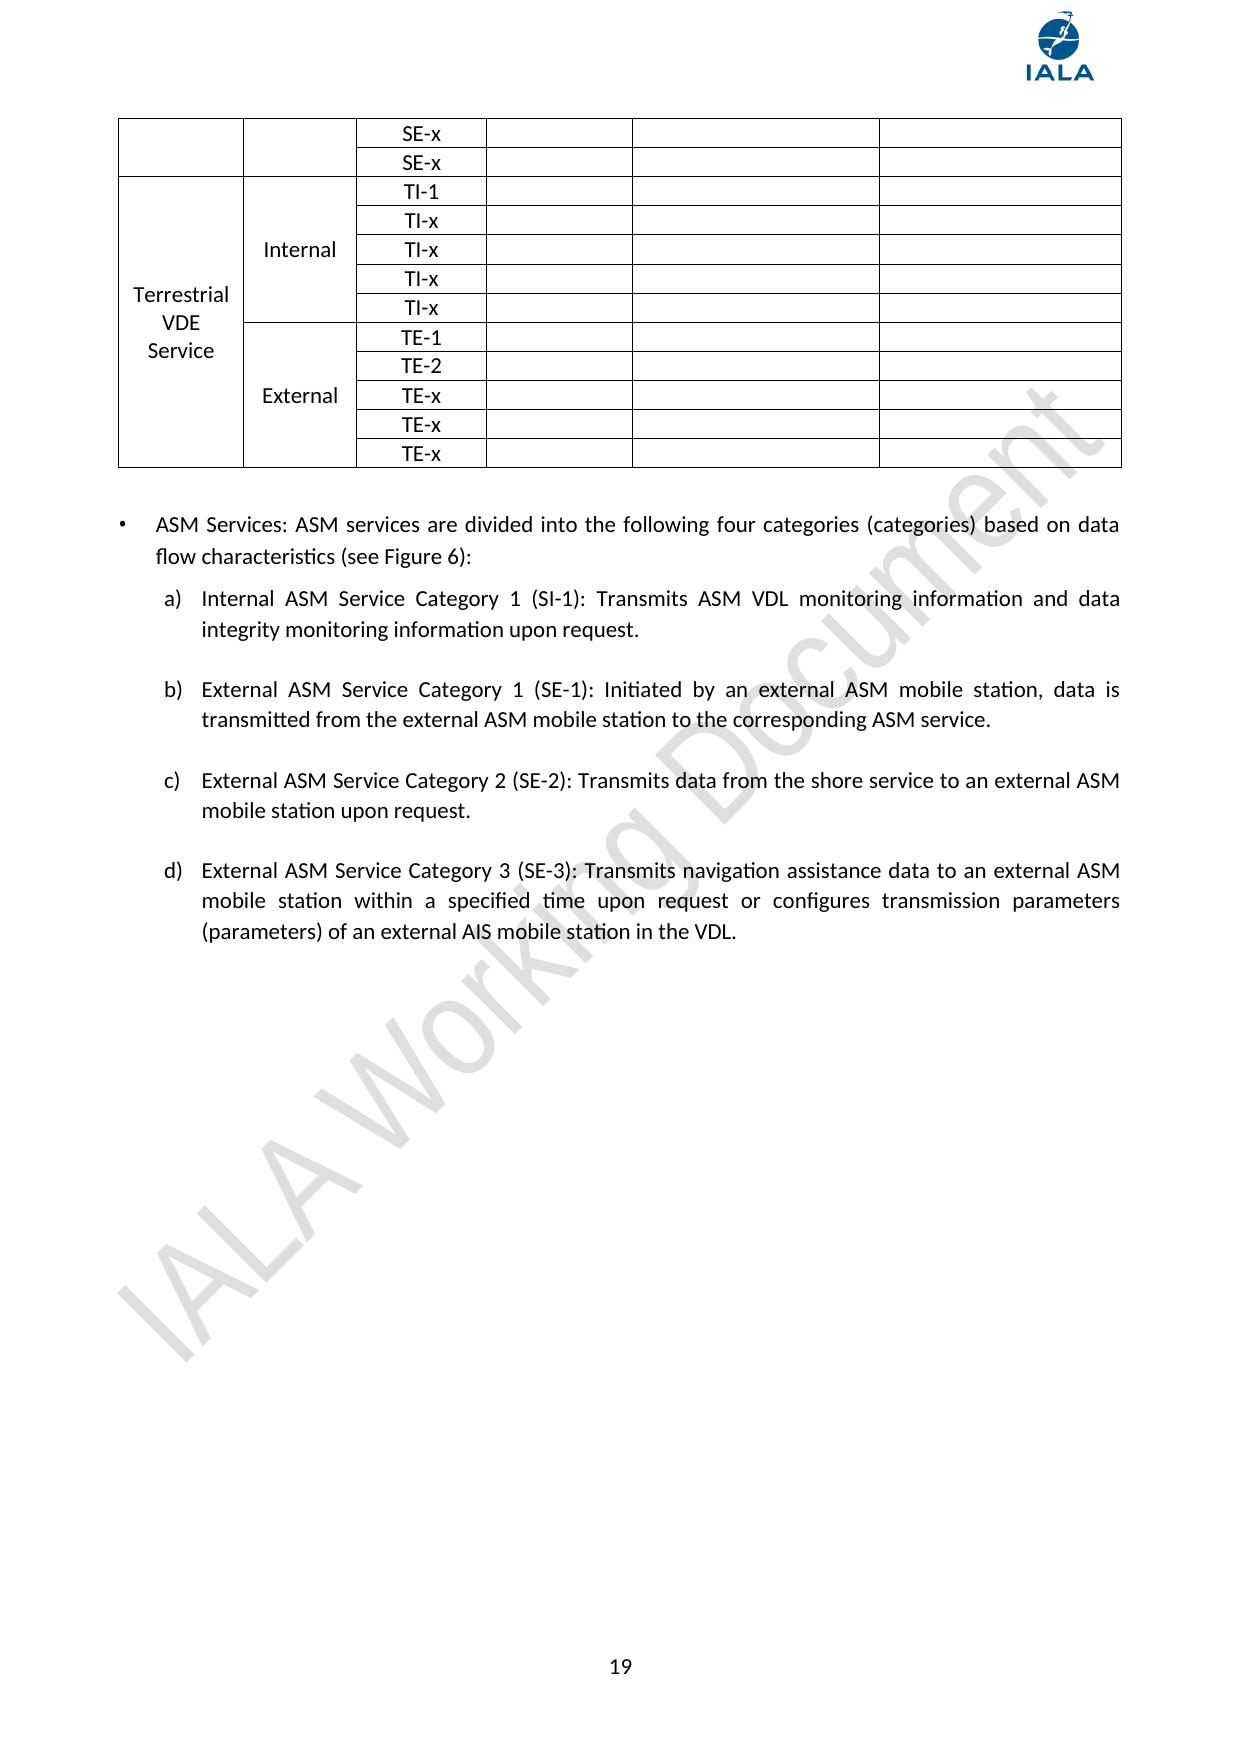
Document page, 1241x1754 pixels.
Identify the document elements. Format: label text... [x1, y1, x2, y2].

picture [1011, 3, 1106, 96]
table_cell [633, 352, 879, 380]
table_cell [487, 410, 632, 438]
table_cell [487, 265, 632, 292]
table_cell [633, 148, 879, 176]
table_cell [633, 439, 879, 467]
table_cell [633, 206, 879, 234]
table_cell [880, 148, 1121, 176]
table_cell TE-x [357, 439, 486, 467]
table_cell [633, 235, 879, 263]
table_cell [880, 294, 1121, 322]
table_cell [880, 265, 1121, 292]
table_cell TI-x [357, 206, 486, 234]
table_cell SE-x [357, 119, 486, 147]
table_cell [487, 177, 632, 205]
list ASM Services: ASM services are divided into the following four categories (categories) based on data flow characteristics (see Figure 6): [118, 508, 1122, 570]
table_cell TE-x [357, 410, 486, 438]
table_cell TE-2 [357, 352, 486, 380]
table_cell TI-x [357, 235, 486, 263]
table_cell [487, 119, 632, 147]
table_cell TE-x [357, 381, 486, 409]
table_cell [487, 235, 632, 263]
table_cell [487, 352, 632, 380]
table_cell [880, 119, 1121, 147]
table_cell TE-1 [357, 323, 486, 351]
table_cell Internal [244, 177, 356, 322]
table_cell [880, 381, 1121, 409]
table_cell [633, 410, 879, 438]
table_cell [880, 235, 1121, 263]
list Internal ASM Service Category 1 (SI-1): Transmits ASM VDL monitoring information and data integrity monitoring information upon request. [164, 584, 1122, 643]
list External ASM Service Category 3 (SE-3): Transmits navigation assistance data to an external ASM mobile station within a specified time upon request or configures transmission parameters (parameters) of an external AIS mobile station in the VDL. [164, 856, 1122, 945]
table_cell [633, 381, 879, 409]
table_cell [633, 323, 879, 351]
table_cell [633, 177, 879, 205]
table_cell [633, 294, 879, 322]
table_cell [633, 265, 879, 292]
table_cell [880, 352, 1121, 380]
table_cell Terrestrial VDE Service [119, 177, 243, 467]
table_cell [880, 206, 1121, 234]
table_cell [487, 206, 632, 234]
table_cell [487, 294, 632, 322]
table_cell [880, 323, 1121, 351]
table_cell [880, 177, 1121, 205]
table_cell [487, 381, 632, 409]
table_cell SE-x [357, 148, 486, 176]
table_cell External [244, 323, 356, 467]
table_cell TI-x [357, 265, 486, 292]
table_cell [633, 119, 879, 147]
table_cell [880, 439, 1121, 467]
table_cell TI-1 [357, 177, 486, 205]
list External ASM Service Category 2 (SE-2): Transmits data from the shore service to an external ASM mobile station upon request. [164, 766, 1122, 824]
list External ASM Service Category 1 (SE-1): Initiated by an external ASM mobile station, data is transmitted from the external ASM mobile station to the corresponding ASM service. [164, 675, 1122, 733]
table_cell [487, 148, 632, 176]
table_cell TI-x [357, 294, 486, 322]
table_cell [880, 410, 1121, 438]
table_cell [487, 323, 632, 351]
table_cell [487, 439, 632, 467]
